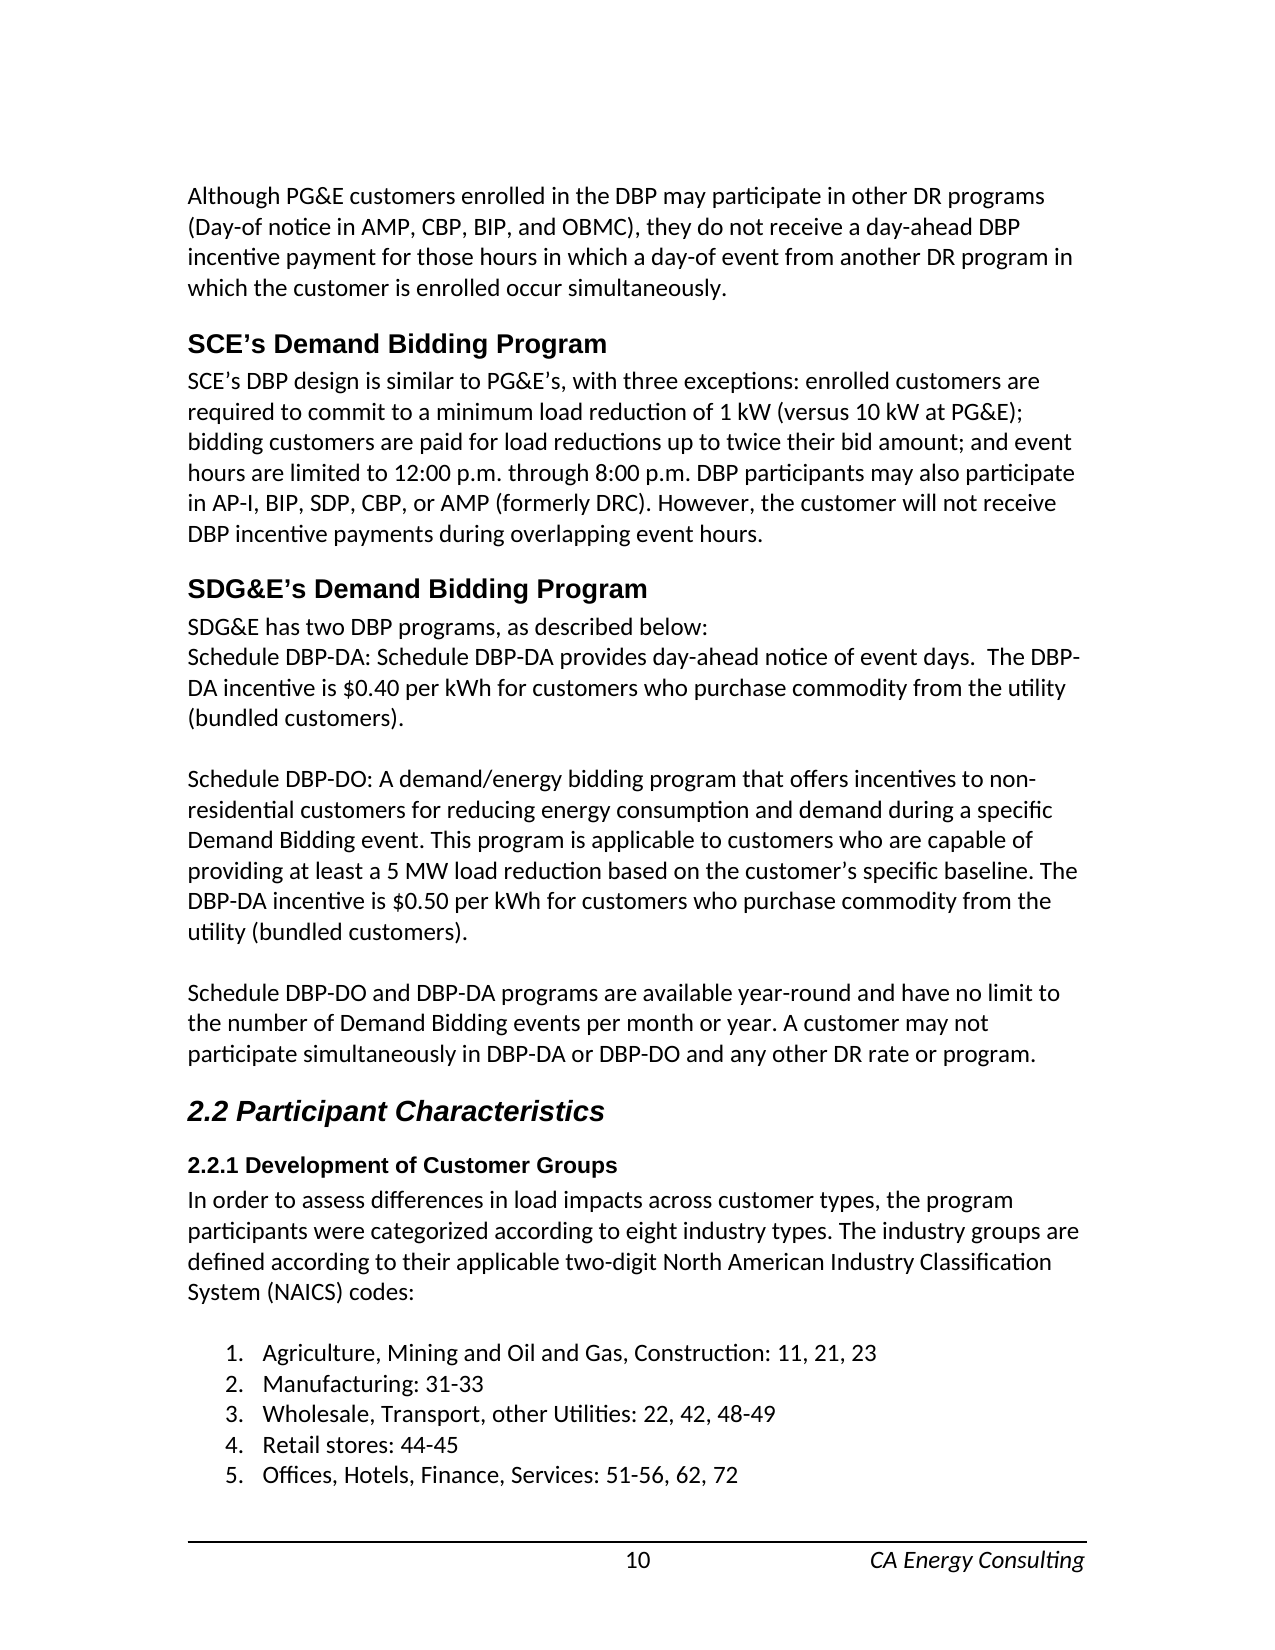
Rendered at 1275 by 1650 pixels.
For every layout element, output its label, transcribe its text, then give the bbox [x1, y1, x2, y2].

text Although PG&E customers enrolled in the DBP may participate in other DR programs (Day-of notice in AMP, CBP, BIP, and OBMC), they do not receive a day-ahead DBP incentive payment for those hours in which a day-of event from another DR program in which the customer is enrolled occur simultaneously. [187, 181, 1087, 303]
subtitle 2.2 Participant Characteristics [187, 1093, 1087, 1127]
text Schedule DBP-DA: Schedule DBP-DA provides day-ahead notice of event days. The DBP-DA incentive is $0.40 per kWh for customers who purchase commodity from the utility (bundled customers). [187, 641, 1087, 733]
text Schedule DBP-DO and DBP-DA programs are available year-round and have no limit to the number of Demand Bidding events per month or year. A customer may not participate simultaneously in DBP-DA or DBP-DO and any other DR rate or program. [187, 977, 1087, 1068]
text Schedule DBP-DO: A demand/energy bidding program that offers incentives to non-residential customers for reducing energy consumption and demand during a specific Demand Bidding event. This program is applicable to customers who are capable of providing at least a 5 MW load reduction based on the customer’s specific baseline. The DBP-DA incentive is $0.50 per kWh for customers who purchase commodity from the utility (bundled customers). [187, 763, 1087, 946]
list Retail stores: 44-45 [225, 1429, 1087, 1459]
text SDG&E has two DBP programs, as described below: [187, 611, 1087, 641]
list Manufacturing: 31-33 [225, 1368, 1087, 1398]
subtitle SCE’s Demand Bidding Program [187, 328, 1087, 359]
list Wholesale, Transport, other Utilities: 22, 42, 48-49 [225, 1398, 1087, 1429]
subtitle SDG&E’s Demand Bidding Program [187, 573, 1087, 604]
text In order to assess differences in load impacts across customer types, the program participants were categorized according to eight industry types. The industry groups are defined according to their applicable two-digit North American Industry Classification System (NAICS) codes: [187, 1185, 1087, 1307]
subtitle 2.2.1 Development of Customer Groups [187, 1152, 1087, 1178]
list Agriculture, Mining and Oil and Gas, Construction: 11, 21, 23 [225, 1337, 1087, 1368]
list Offices, Hotels, Finance, Services: 51-56, 62, 72 [225, 1459, 1087, 1490]
text SCE’s DBP design is similar to PG&E’s, with three exceptions: enrolled customers are required to commit to a minimum load reduction of 1 kW (versus 10 kW at PG&E); bidding customers are paid for load reductions up to twice their bid amount; and event hours are limited to 12:00 p.m. through 8:00 p.m. DBP participants may also participate in AP-I, BIP, SDP, CBP, or AMP (formerly DRC). However, the customer will not receive DBP incentive payments during overlapping event hours. [187, 365, 1087, 548]
